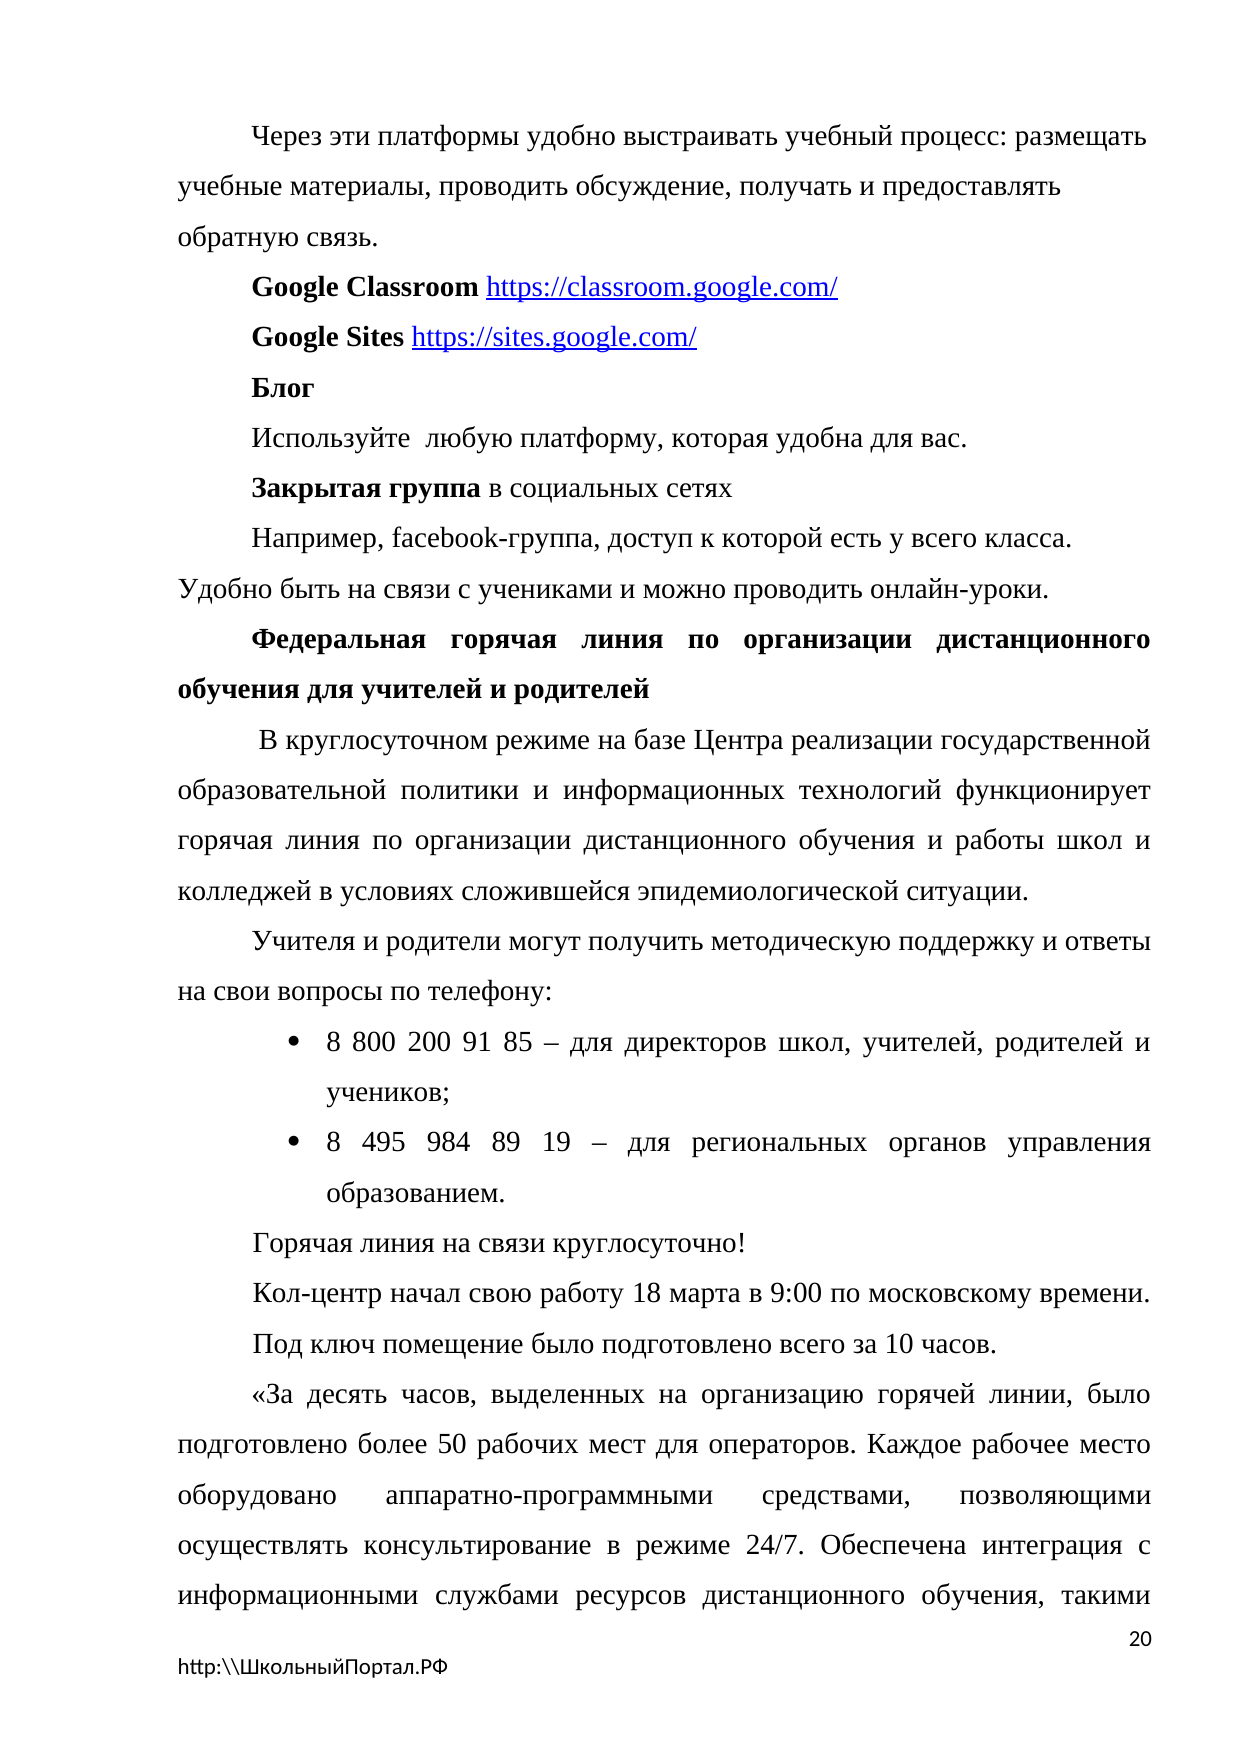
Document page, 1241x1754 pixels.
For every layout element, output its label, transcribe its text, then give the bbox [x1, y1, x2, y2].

list 8 495 984 89 19 – для региональных органов управления образованием. [288, 1124, 1152, 1208]
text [177, 1376, 1152, 1611]
text Горячая линия на связи круглосуточно! Кол-центр начал свою работу 18 марта в 9:00 по московскому времени. Под ключ помещение было подготовлено всего за 10 часов. [252, 1225, 1152, 1359]
text Федеральная горячая линия по организации дистанционного обучения для учителей и родителей [177, 621, 1152, 705]
text Учителя и родители могут получить методическую поддержку и ответы на свои вопросы по телефону: [177, 923, 1152, 1007]
text В круглосуточном режиме на базе Центра реализации государственной образовательной политики и информационных технологий функционирует горячая линия по организации дистанционного обучения и работы школ и колледжей в условиях сложившейся эпидемиологической ситуации. [177, 722, 1152, 906]
text Блог [177, 370, 1152, 403]
text Используйте любую платформу, которая удобна для вас. [177, 420, 1152, 453]
text Google Classroom https://classroom.google.com/ [177, 269, 1152, 303]
text Закрытая группа в социальных сетях [177, 470, 1152, 504]
list 8 800 200 91 85 – для директоров школ, учителей, родителей и учеников; [288, 1024, 1152, 1108]
text Через эти платформы удобно выстраивать учебный процесс: размещать учебные материалы, проводить обсуждение, получать и предоставлять обратную связь. [177, 118, 1152, 252]
text Google Sites https://sites.google.com/ [177, 319, 1152, 353]
text Например, facebook-группа, доступ к которой есть у всего класса. Удобно быть на связи с учениками и можно проводить онлайн-уроки. [177, 521, 1152, 604]
